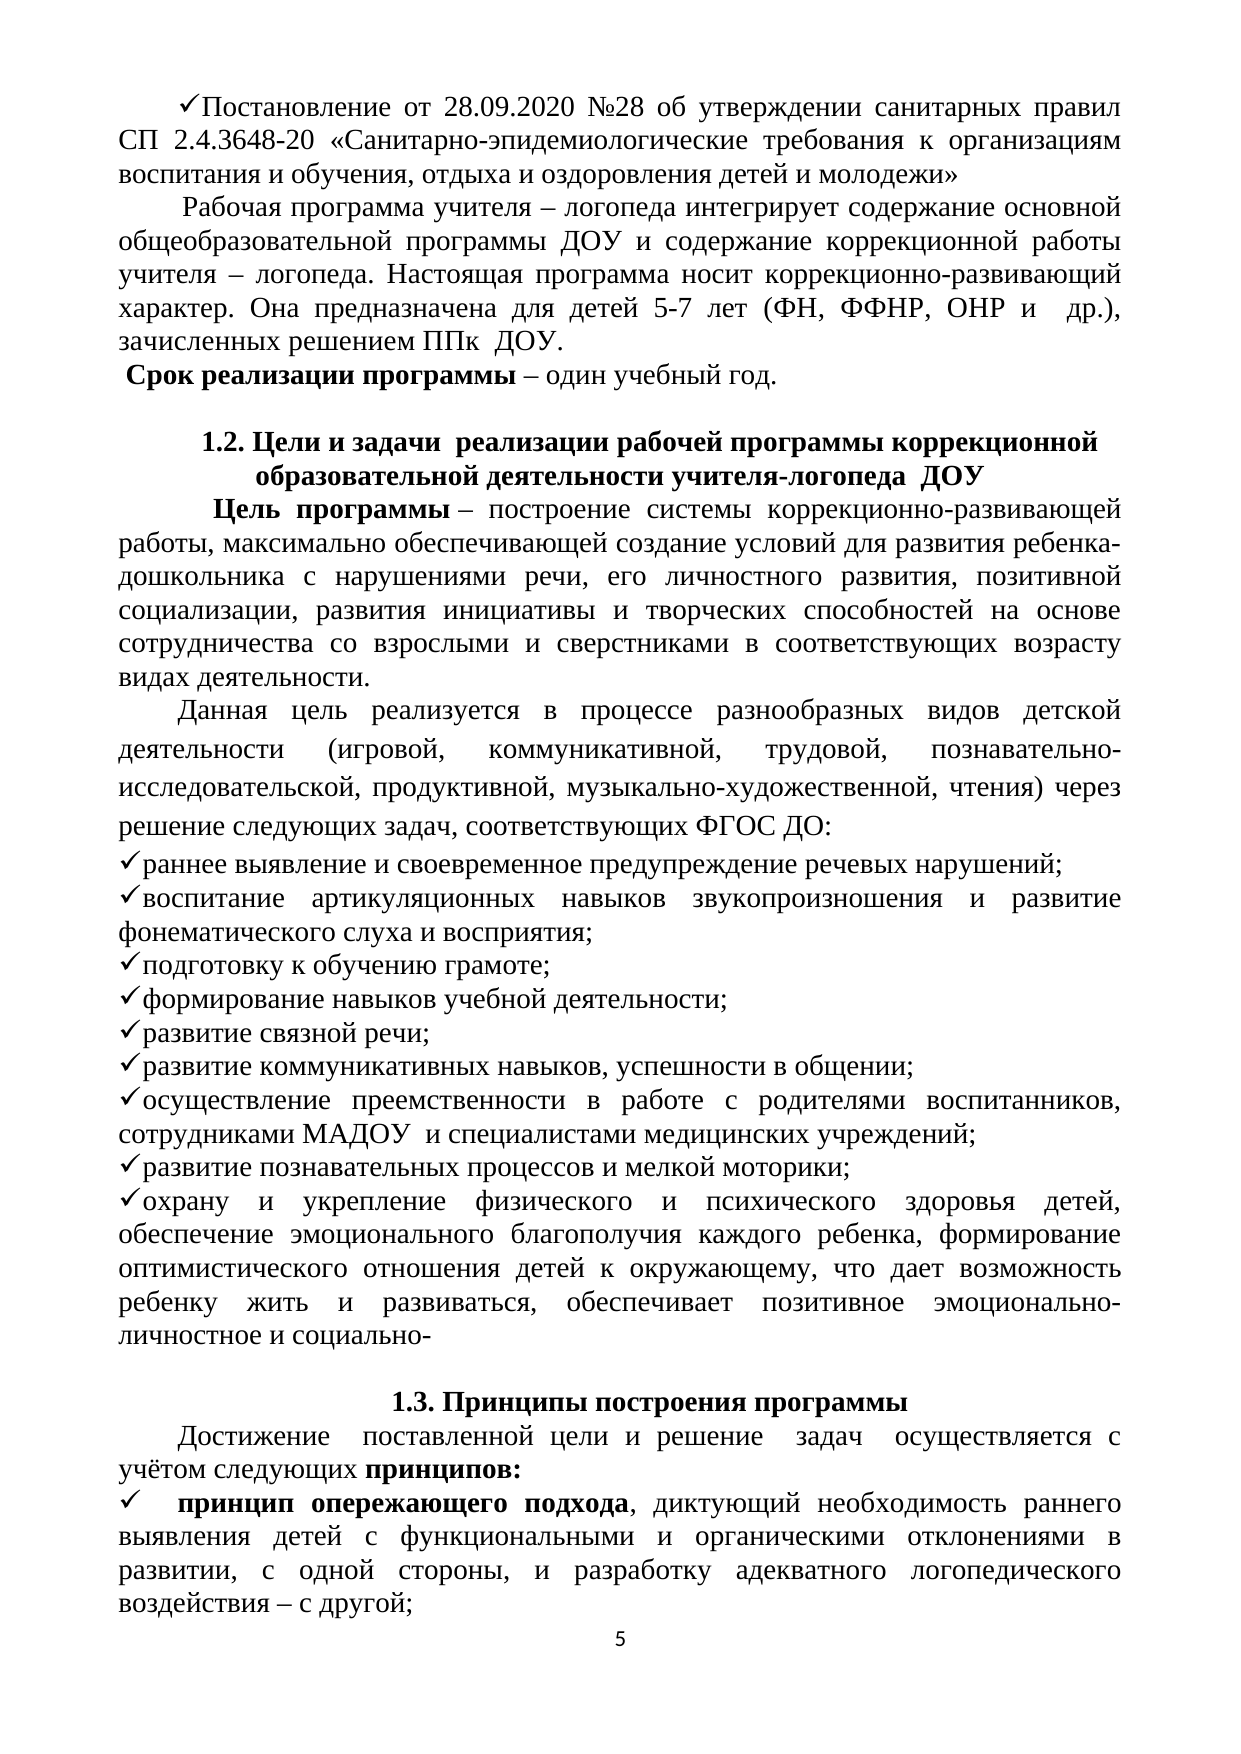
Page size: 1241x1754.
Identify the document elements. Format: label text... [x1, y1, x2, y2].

list Постановление от 28.09.2020 №28 об утверждении санитарных правил СП 2.4.3648-20 «Санитарно-эпидемиологические требования к организациям воспитания и обучения, отдыха и оздоровления детей и молодежи» [118, 89, 1122, 189]
text Срок реализации программы – один учебный год. [118, 357, 1122, 391]
list подготовку к обучению грамоте; [118, 947, 1122, 981]
text Достижение поставленной цели и решение задач осуществляется с учётом следующих принципов: [118, 1418, 1122, 1485]
list Данная цель реализуется в процессе разнообразных видов детской деятельности (игровой, коммуникативной, трудовой, познавательно-исследовательской, продуктивной, музыкально-художественной, чтения) через решение следующих задач, соответствующих ФГОС ДО: [118, 692, 1122, 842]
list развитие коммуникативных навыков, успешности в общении; [118, 1048, 1122, 1082]
text 1.2. Цели и задачи реализации рабочей программы коррекционной образовательной деятельности учителя-логопеда ДОУ [118, 424, 1122, 491]
list формирование навыков учебной деятельности; [118, 981, 1122, 1015]
list развитие связной речи; [118, 1015, 1122, 1048]
text Цель программы – построение системы коррекционно-развивающей работы, максимально обеспечивающей создание условий для развития ребенка-дошкольника с нарушениями речи, его личностного развития, позитивной социализации, развития инициативы и творческих способностей на основе сотрудничества со взрослыми и сверстниками в соответствующих возрасту видах деятельности. [118, 491, 1122, 692]
list осуществление преемственности в работе с родителями воспитанников, сотрудниками МАДОУ и специалистами медицинских учреждений; [118, 1082, 1122, 1149]
list развитие познавательных процессов и мелкой моторики; [118, 1149, 1122, 1183]
list воспитание артикуляционных навыков звукопроизношения и развитие фонематического слуха и восприятия; [118, 880, 1122, 947]
list принцип опережающего подхода, диктующий необходимость раннего выявления детей с функциональными и органическими отклонениями в развитии, с одной стороны, и разработку адекватного логопедического воздействия – с другой; [118, 1485, 1122, 1619]
text Рабочая программа учителя – логопеда интегрирует содержание основной общеобразовательной программы ДОУ и содержание коррекционной работы учителя – логопеда. Настоящая программа носит коррекционно-развивающий характер. Она предназначена для детей 5-7 лет (ФН, ФФНР, ОНР и др.), зачисленных решением ППк ДОУ. [118, 189, 1122, 357]
list охрану и укрепление физического и психического здоровья детей, обеспечение эмоционального благополучия каждого ребенка, формирование оптимистического отношения детей к окружающему, что дает возможность ребенку жить и развиваться, обеспечивает позитивное эмоционально-личностное и социально- [118, 1183, 1122, 1351]
text 1.3. Принципы построения программы [118, 1384, 1122, 1418]
list раннее выявление и своевременное предупреждение речевых нарушений; [118, 847, 1122, 880]
